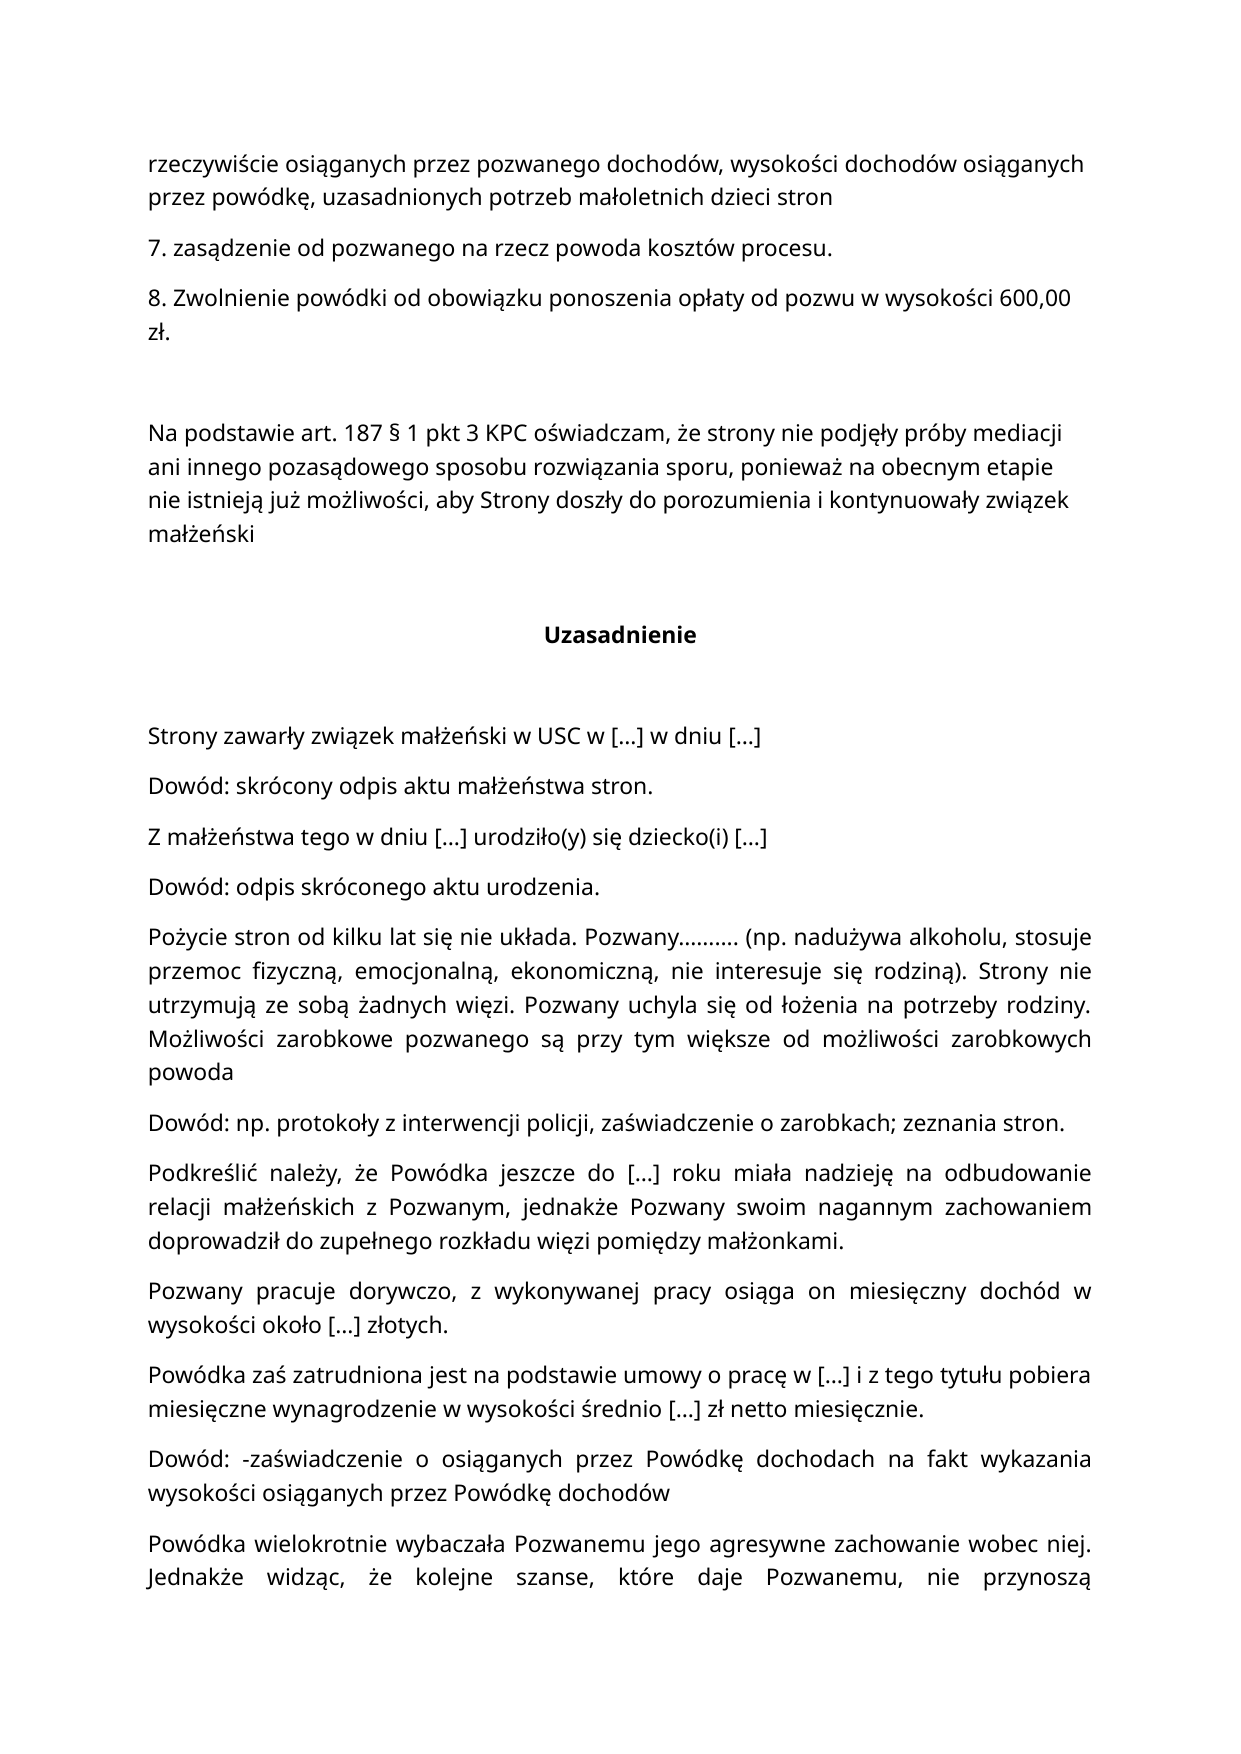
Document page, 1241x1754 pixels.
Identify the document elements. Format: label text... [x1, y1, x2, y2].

text Podkreślić należy, że Powódka jeszcze do […] roku miała nadzieję na odbudowanie relacji małżeńskich z Pozwanym, jednakże Pozwany swoim nagannym zachowaniem doprowadził do zupełnego rozkładu więzi pomiędzy małżonkami. [148, 1157, 1093, 1256]
text Na podstawie art. 187 § 1 pkt 3 KPC oświadczam, że strony nie podjęły próby mediacji ani innego pozasądowego sposobu rozwiązania sporu, ponieważ na obecnym etapie nie istnieją już możliwości, aby Strony doszły do porozumienia i kontynuowały związek małżeński [148, 417, 1093, 549]
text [148, 1528, 1093, 1593]
text 7. zasądzenie od pozwanego na rzecz powoda kosztów procesu. [148, 232, 1093, 263]
text Pozwany pracuje dorywczo, z wykonywanej pracy osiąga on miesięczny dochód w wysokości około […] złotych. [148, 1275, 1093, 1340]
text Uzasadnienie [148, 619, 1093, 650]
text Dowód: skrócony odpis aktu małżeństwa stron. [148, 770, 1093, 801]
text Dowód: -zaświadczenie o osiąganych przez Powódkę dochodach na fakt wykazania wysokości osiąganych przez Powódkę dochodów [148, 1443, 1093, 1508]
text Z małżeństwa tego w dniu […] urodziło(y) się dziecko(i) […] [148, 821, 1093, 852]
text Strony zawarły związek małżeński w USC w […] w dniu […] [148, 720, 1093, 751]
text 8. Zwolnienie powódki od obowiązku ponoszenia opłaty od pozwu w wysokości 600,00 zł. [148, 282, 1093, 347]
text Dowód: np. protokoły z interwencji policji, zaświadczenie o zarobkach; zeznania stron. [148, 1107, 1093, 1138]
text Dowód: odpis skróconego aktu urodzenia. [148, 871, 1093, 902]
text Powódka zaś zatrudniona jest na podstawie umowy o pracę w […] i z tego tytułu pobiera miesięczne wynagrodzenie w wysokości średnio […] zł netto miesięcznie. [148, 1359, 1093, 1424]
text Pożycie stron od kilku lat się nie układa. Pozwany………. (np. nadużywa alkoholu, stosuje przemoc fizyczną, emocjonalną, ekonomiczną, nie interesuje się rodziną). Strony nie utrzymują ze sobą żadnych więzi. Pozwany uchyla się od łożenia na potrzeby rodziny. Możliwości zarobkowe pozwanego są przy tym większe od możliwości zarobkowych powoda [148, 921, 1093, 1088]
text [148, 148, 1093, 213]
